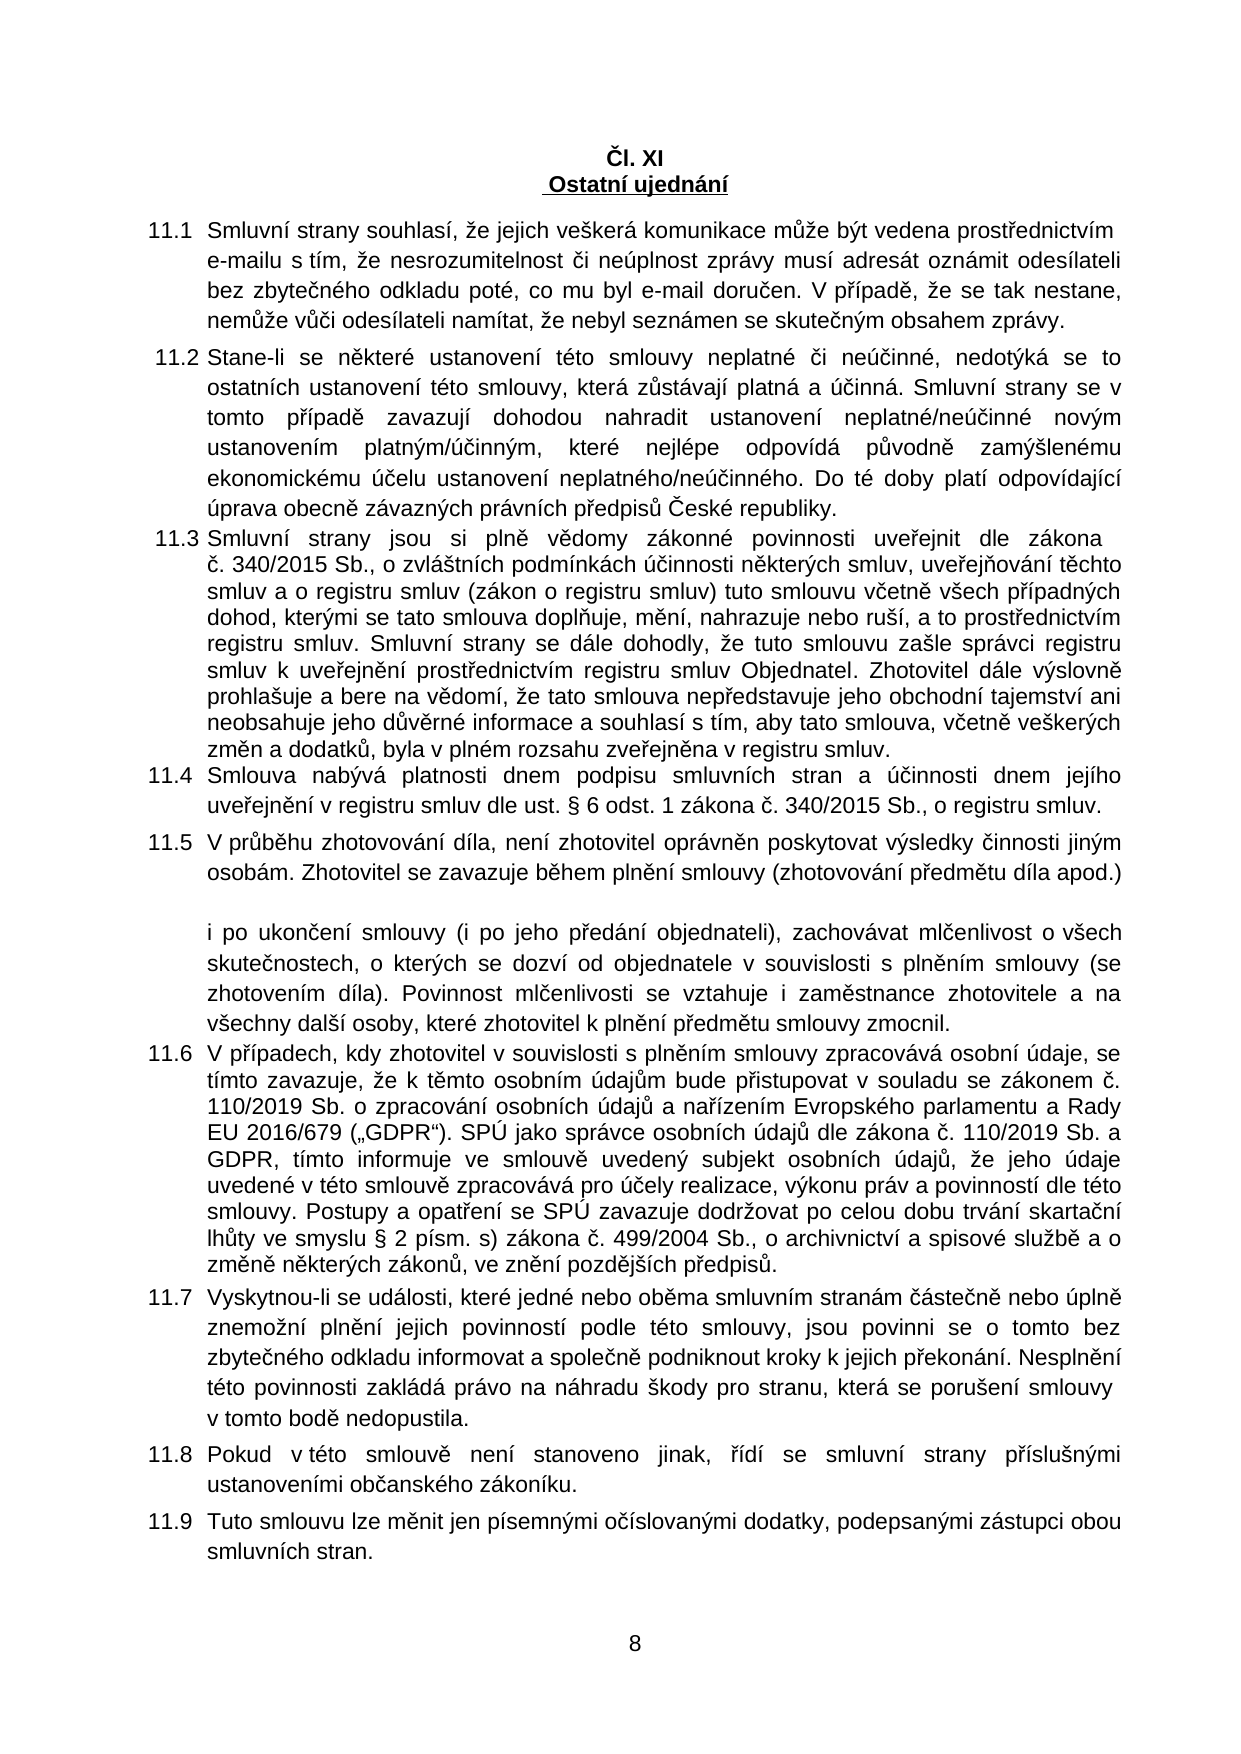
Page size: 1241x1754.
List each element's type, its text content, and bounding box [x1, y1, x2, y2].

list Smluvní strany souhlasí, že jejich veškerá komunikace může být vedena prostřednictvím e-mailu s tím, že nesrozumitelnost či neúplnost zprávy musí adresát oznámit odesílateli bez zbytečného odkladu poté, co mu byl e-mail doručen. V případě, že se tak nestane, nemůže vůči odesílateli namítat, že nebyl seznámen se skutečným obsahem zprávy. [148, 217, 1122, 333]
subtitle Čl. XI [148, 144, 1122, 171]
list V případech, kdy zhotovitel v souvislosti s plněním smlouvy zpracovává osobní údaje, se tímto zavazuje, že k těmto osobním údajům bude přistupovat v souladu se zákonem č. 110/2019 Sb. o zpracování osobních údajů a nařízením Evropského parlamentu a Rady EU 2016/679 („GDPR“). SPÚ jako správce osobních údajů dle zákona č. 110/2019 Sb. a GDPR, tímto informuje ve smlouvě uvedený subjekt osobních údajů, že jeho údaje uvedené v této smlouvě zpracovává pro účely realizace, výkonu práv a povinností dle této smlouvy. Postupy a opatření se SPÚ zavazuje dodržovat po celou dobu trvání skartační lhůty ve smyslu § 2 písm. s) zákona č. 499/2004 Sb., o archivnictví a spisové službě a o změně některých zákonů, ve znění pozdějších předpisů. [148, 1040, 1122, 1277]
list V průběhu zhotovování díla, není zhotovitel oprávněn poskytovat výsledky činnosti jiným osobám. Zhotovitel se zavazuje během plnění smlouvy (zhotovování předmětu díla apod.) i po ukončení smlouvy (i po jeho předání objednateli), zachovávat mlčenlivost o všech skutečnostech, o kterých se dozví od objednatele v souvislosti s plněním smlouvy (se zhotovením díla). Povinnost mlčenlivosti se vztahuje i zaměstnance zhotovitele a na všechny další osoby, které zhotovitel k plnění předmětu smlouvy zmocnil. [148, 829, 1122, 1036]
list Smlouva nabývá platnosti dnem podpisu smluvních stran a účinnosti dnem jejího uveřejnění v registru smluv dle ust. § 6 odst. 1 zákona č. 340/2015 Sb., o registru smluv. [148, 762, 1122, 819]
list Vyskytnou-li se události, které jedné nebo oběma smluvním stranám částečně nebo úplně znemožní plnění jejich povinností podle této smlouvy, jsou povinni se o tomto bez zbytečného odkladu informovat a společně podniknout kroky k jejich překonání. Nesplnění této povinnosti zakládá právo na náhradu škody pro stranu, která se porušení smlouvy v tomto bodě nedopustila. [148, 1284, 1122, 1431]
list Tuto smlouvu lze měnit jen písemnými očíslovanými dodatky, podepsanými zástupci obou smluvních stran. [148, 1508, 1122, 1564]
list Stane-li se některé ustanovení této smlouvy neplatné či neúčinné, nedotýká se to ostatních ustanovení této smlouvy, která zůstávají platná a účinná. Smluvní strany se v tomto případě zavazují dohodou nahradit ustanovení neplatné/neúčinné novým ustanovením platným/účinným, které nejlépe odpovídá původně zamýšlenému ekonomickému účelu ustanovení neplatného/neúčinného. Do té doby platí odpovídající úprava obecně závazných právních předpisů České republiky. [154, 344, 1122, 521]
list Smluvní strany jsou si plně vědomy zákonné povinnosti uveřejnit dle zákona č. 340/2015 Sb., o zvláštních podmínkách účinnosti některých smluv, uveřejňování těchto smluv a o registru smluv (zákon o registru smluv) tuto smlouvu včetně všech případných dohod, kterými se tato smlouva doplňuje, mění, nahrazuje nebo ruší, a to prostřednictvím registru smluv. Smluvní strany se dále dohodly, že tuto smlouvu zašle správci registru smluv k uveřejnění prostřednictvím registru smluv Objednatel. Zhotovitel dále výslovně prohlašuje a bere na vědomí, že tato smlouva nepředstavuje jeho obchodní tajemství ani neobsahuje jeho důvěrné informace a souhlasí s tím, aby tato smlouva, včetně veškerých změn a dodatků, byla v plném rozsahu zveřejněna v registru smluv. [154, 525, 1122, 762]
list Pokud v této smlouvě není stanoveno jinak, řídí se smluvní strany příslušnými ustanoveními občanského zákoníku. [148, 1441, 1122, 1497]
subtitle Ostatní ujednání [148, 171, 1122, 197]
